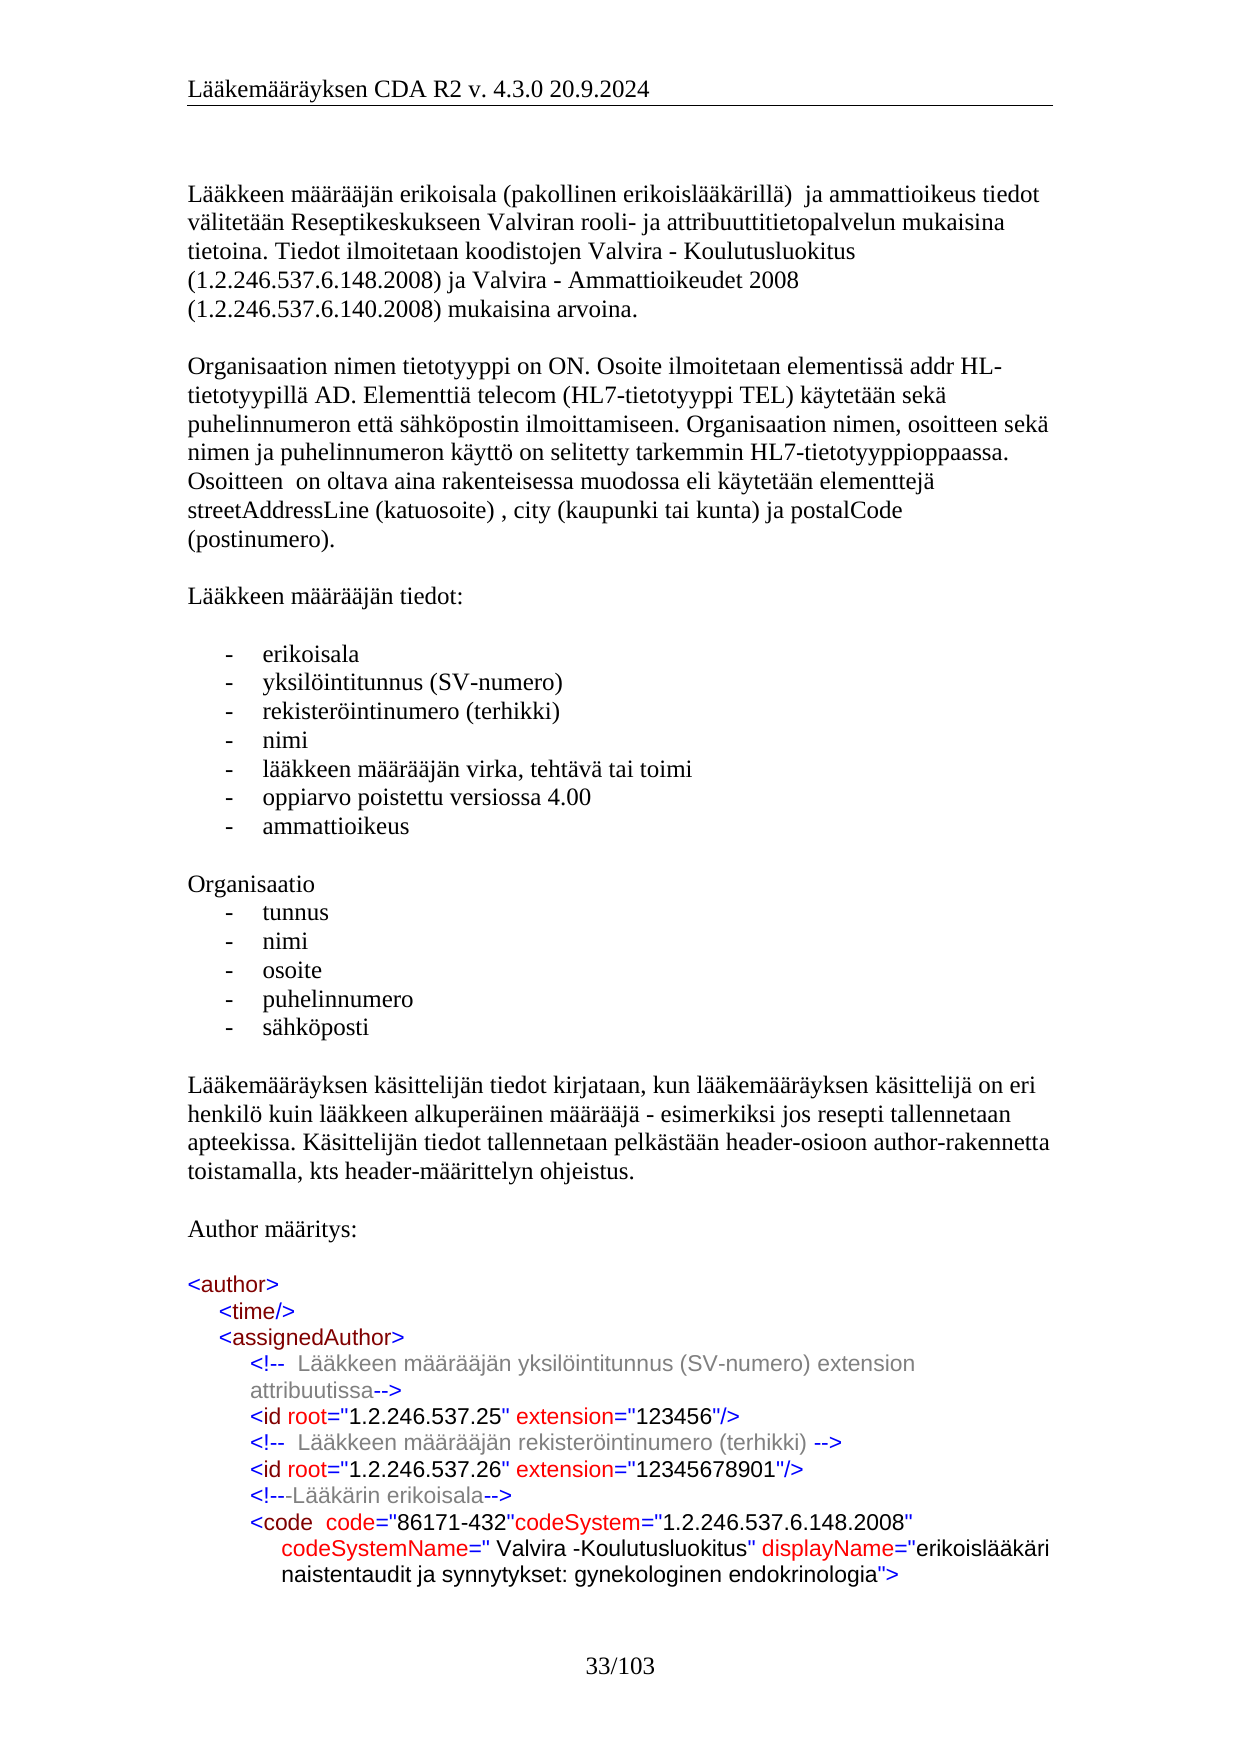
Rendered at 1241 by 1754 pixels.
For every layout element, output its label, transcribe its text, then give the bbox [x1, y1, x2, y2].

list nimi [225, 926, 1053, 955]
list sähköposti [225, 1012, 1053, 1041]
text Lääkkeen määrääjän erikoisala (pakollinen erikoislääkärillä) ja ammattioikeus tiedot välitetään Reseptikeskukseen Valviran rooli- ja attribuuttitietopalvelun mukaisina tietoina. Tiedot ilmoitetaan koodistojen Valvira - Koulutusluokitus (1.2.246.537.6.148.2008) ja Valvira - Ammattioikeudet 2008 (1.2.246.537.6.140.2008) mukaisina arvoina. [187, 179, 1053, 322]
list puhelinnumero [225, 984, 1053, 1012]
text <author> [187, 1271, 1053, 1298]
text Lääkemääräyksen käsittelijän tiedot kirjataan, kun lääkemääräyksen käsittelijä on eri henkilö kuin lääkkeen alkuperäinen määrääjä - esimerkiksi jos resepti tallennetaan apteekissa. Käsittelijän tiedot tallennetaan pelkästään header-osioon author-rakennetta toistamalla, kts header-määrittelyn ohjeistus. [187, 1070, 1053, 1185]
text <!-- Lääkkeen määrääjän rekisteröintinumero (terhikki) --> [187, 1429, 1053, 1456]
text <code code="86171-432"codeSystem="1.2.246.537.6.148.2008" codeSystemName=" Valvira -Koulutusluokitus" displayName="erikoislääkäri naistentaudit ja synnytykset: gynekologinen endokrinologia"> [187, 1508, 1053, 1587]
text <id root="1.2.246.537.25" extension="123456"/> [187, 1403, 1053, 1429]
list erikoisala [225, 639, 1053, 667]
text Organisaatio [187, 869, 1053, 897]
text Author määritys: [187, 1214, 1053, 1242]
list lääkkeen määrääjän virka, tehtävä tai toimi [225, 754, 1053, 782]
list tunnus [225, 897, 1053, 926]
list nimi [225, 725, 1053, 754]
text <id root="1.2.246.537.26" extension="12345678901"/> [187, 1456, 1053, 1482]
list rekisteröintinumero (terhikki) [225, 696, 1053, 725]
list ammattioikeus [225, 811, 1053, 840]
text <!---Lääkärin erikoisala--> [187, 1482, 1053, 1508]
text Lääkkeen määrääjän tiedot: [187, 581, 1053, 610]
text <assignedAuthor> [187, 1324, 1053, 1350]
text <!-- Lääkkeen määrääjän yksilöintitunnus (SV-numero) extension attribuutissa--> [187, 1350, 1053, 1403]
list oppiarvo poistettu versiossa 4.00 [225, 782, 1053, 811]
list yksilöintitunnus (SV-numero) [225, 667, 1053, 696]
list osoite [225, 955, 1053, 984]
text <time/> [187, 1298, 1053, 1324]
text Organisaation nimen tietotyyppi on ON. Osoite ilmoitetaan elementissä addr HL-tietotyypillä AD. Elementtiä telecom (HL7-tietotyyppi TEL) käytetään sekä puhelinnumeron että sähköpostin ilmoittamiseen. Organisaation nimen, osoitteen sekä nimen ja puhelinnumeron käyttö on selitetty tarkemmin HL7-tietotyyppioppaassa. Osoitteen on oltava aina rakenteisessa muodossa eli käytetään elementtejä streetAddressLine (katuosoite) , city (kaupunki tai kunta) ja postalCode (postinumero). [187, 351, 1053, 552]
